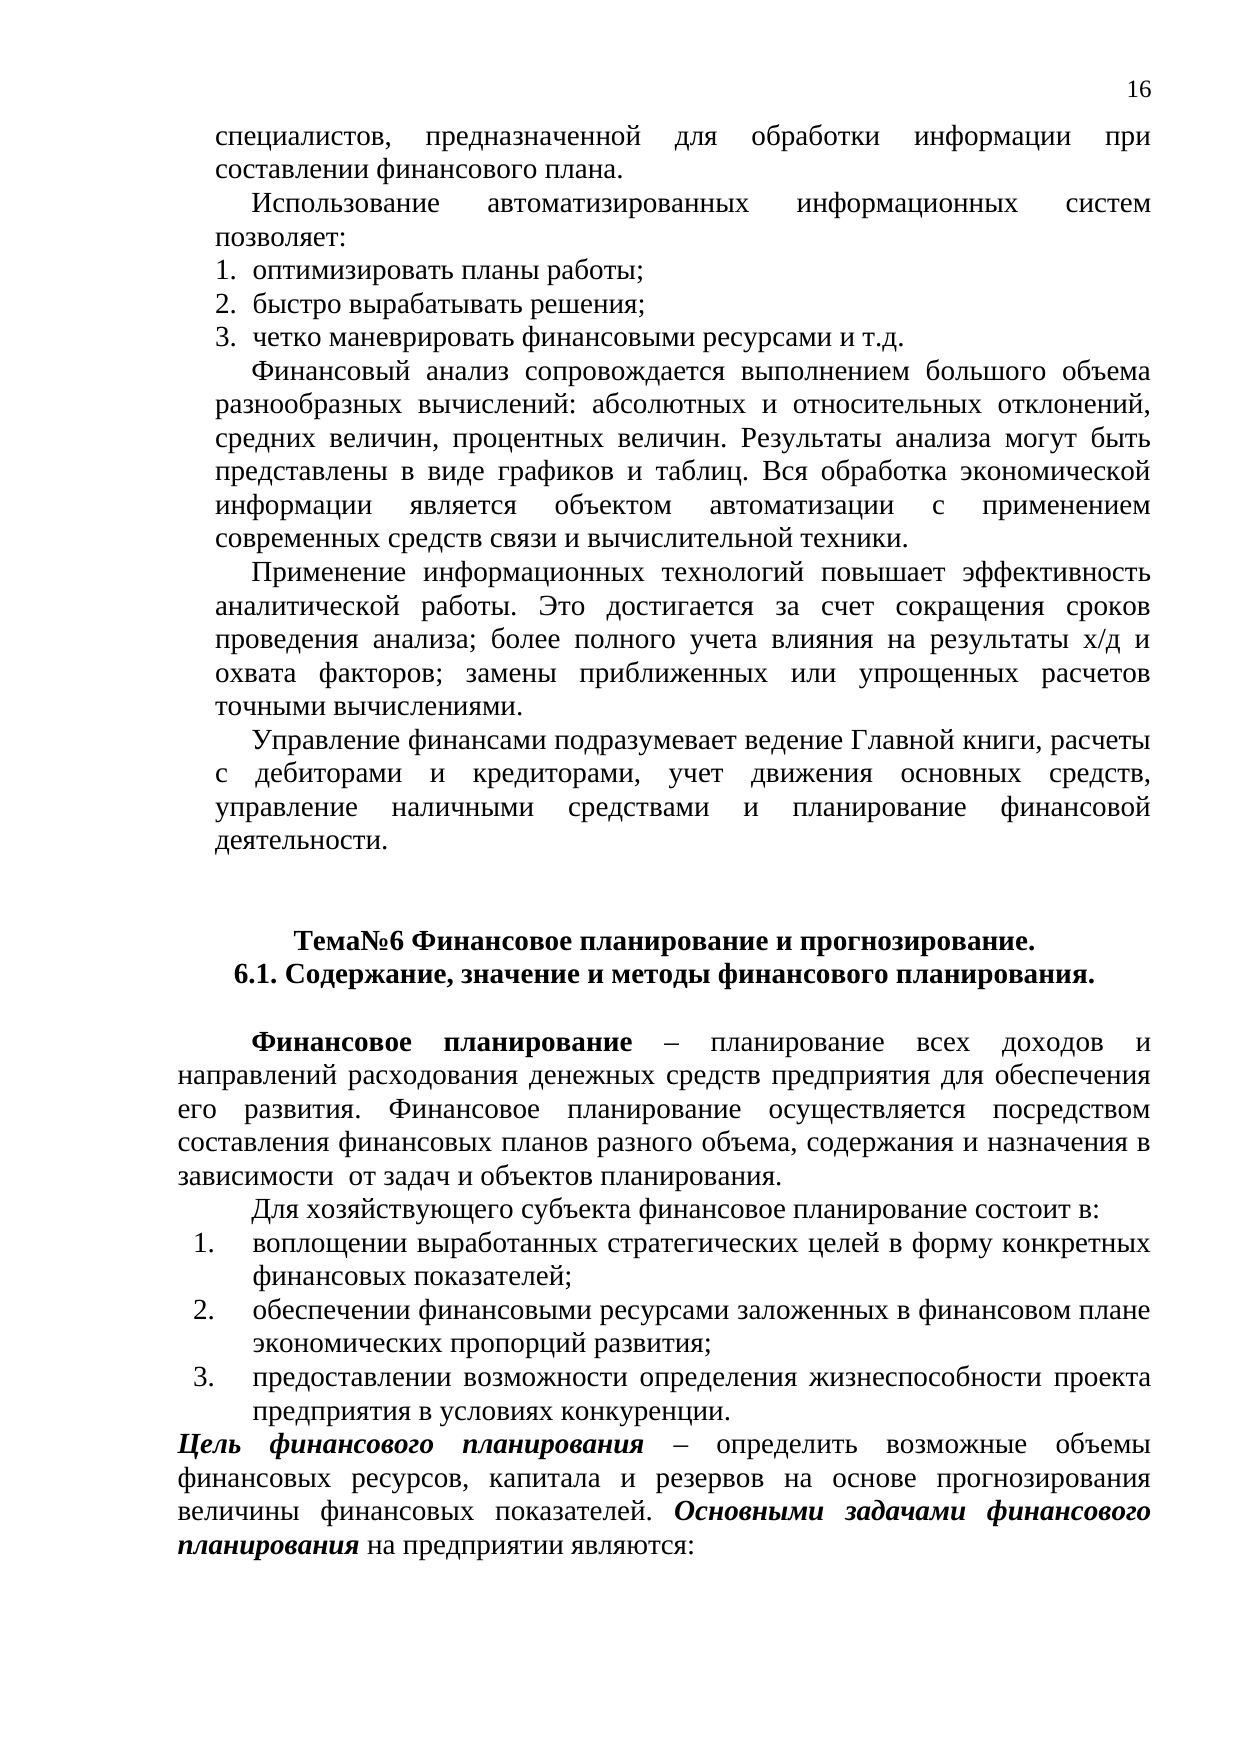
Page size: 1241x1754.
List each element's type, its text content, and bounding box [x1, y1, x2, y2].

list быстро вырабатывать решения; [215, 286, 1152, 319]
text Для хозяйствующего субъекта финансовое планирование состоит в: [177, 1191, 1152, 1225]
list воплощении выработанных стратегических целей в форму конкретных финансовых показателей; [215, 1225, 1152, 1292]
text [215, 118, 1152, 185]
text Применение информационных технологий повышает эффективность аналитической работы. Это достигается за счет сокращения сроков проведения анализа; более полного учета влияния на результаты х/д и охвата факторов; замены приближенных или упрощенных расчетов точными вычислениями. [215, 554, 1152, 722]
list предоставлении возможности определения жизнеспособности проекта предприятия в условиях конкуренции. [215, 1359, 1152, 1426]
text Цель финансового планирования – определить возможные объемы финансовых ресурсов, капитала и резервов на основе прогнозирования величины финансовых показателей. Основными задачами финансового планирования на предприятии являются: [177, 1426, 1152, 1560]
text 6.1. Содержание, значение и методы финансового планирования. [177, 957, 1152, 990]
list обеспечении финансовыми ресурсами заложенных в финансовом плане экономических пропорций развития; [215, 1292, 1152, 1359]
text Тема№6 Финансовое планирование и прогнозирование. [177, 923, 1152, 957]
text Использование автоматизированных информационных систем позволяет: [215, 185, 1152, 252]
text Управление финансами подразумевает ведение Главной книги, расчеты с дебиторами и кредиторами, учет движения основных средств, управление наличными средствами и планирование финансовой деятельности. [215, 722, 1152, 856]
list оптимизировать планы работы; [215, 252, 1152, 286]
text Финансовый анализ сопровождается выполнением большого объема разнообразных вычислений: абсолютных и относительных отклонений, средних величин, процентных величин. Результаты анализа могут быть представлены в виде графиков и таблиц. Вся обработка экономической информации является объектом автоматизации с применением современных средств связи и вычислительной техники. [215, 353, 1152, 554]
list четко маневрировать финансовыми ресурсами и т.д. [215, 319, 1152, 353]
text Финансовое планирование – планирование всех доходов и направлений расходования денежных средств предприятия для обеспечения его развития. Финансовое планирование осуществляется посредством составления финансовых планов разного объема, содержания и назначения в зависимости от задач и объектов планирования. [177, 1024, 1152, 1191]
